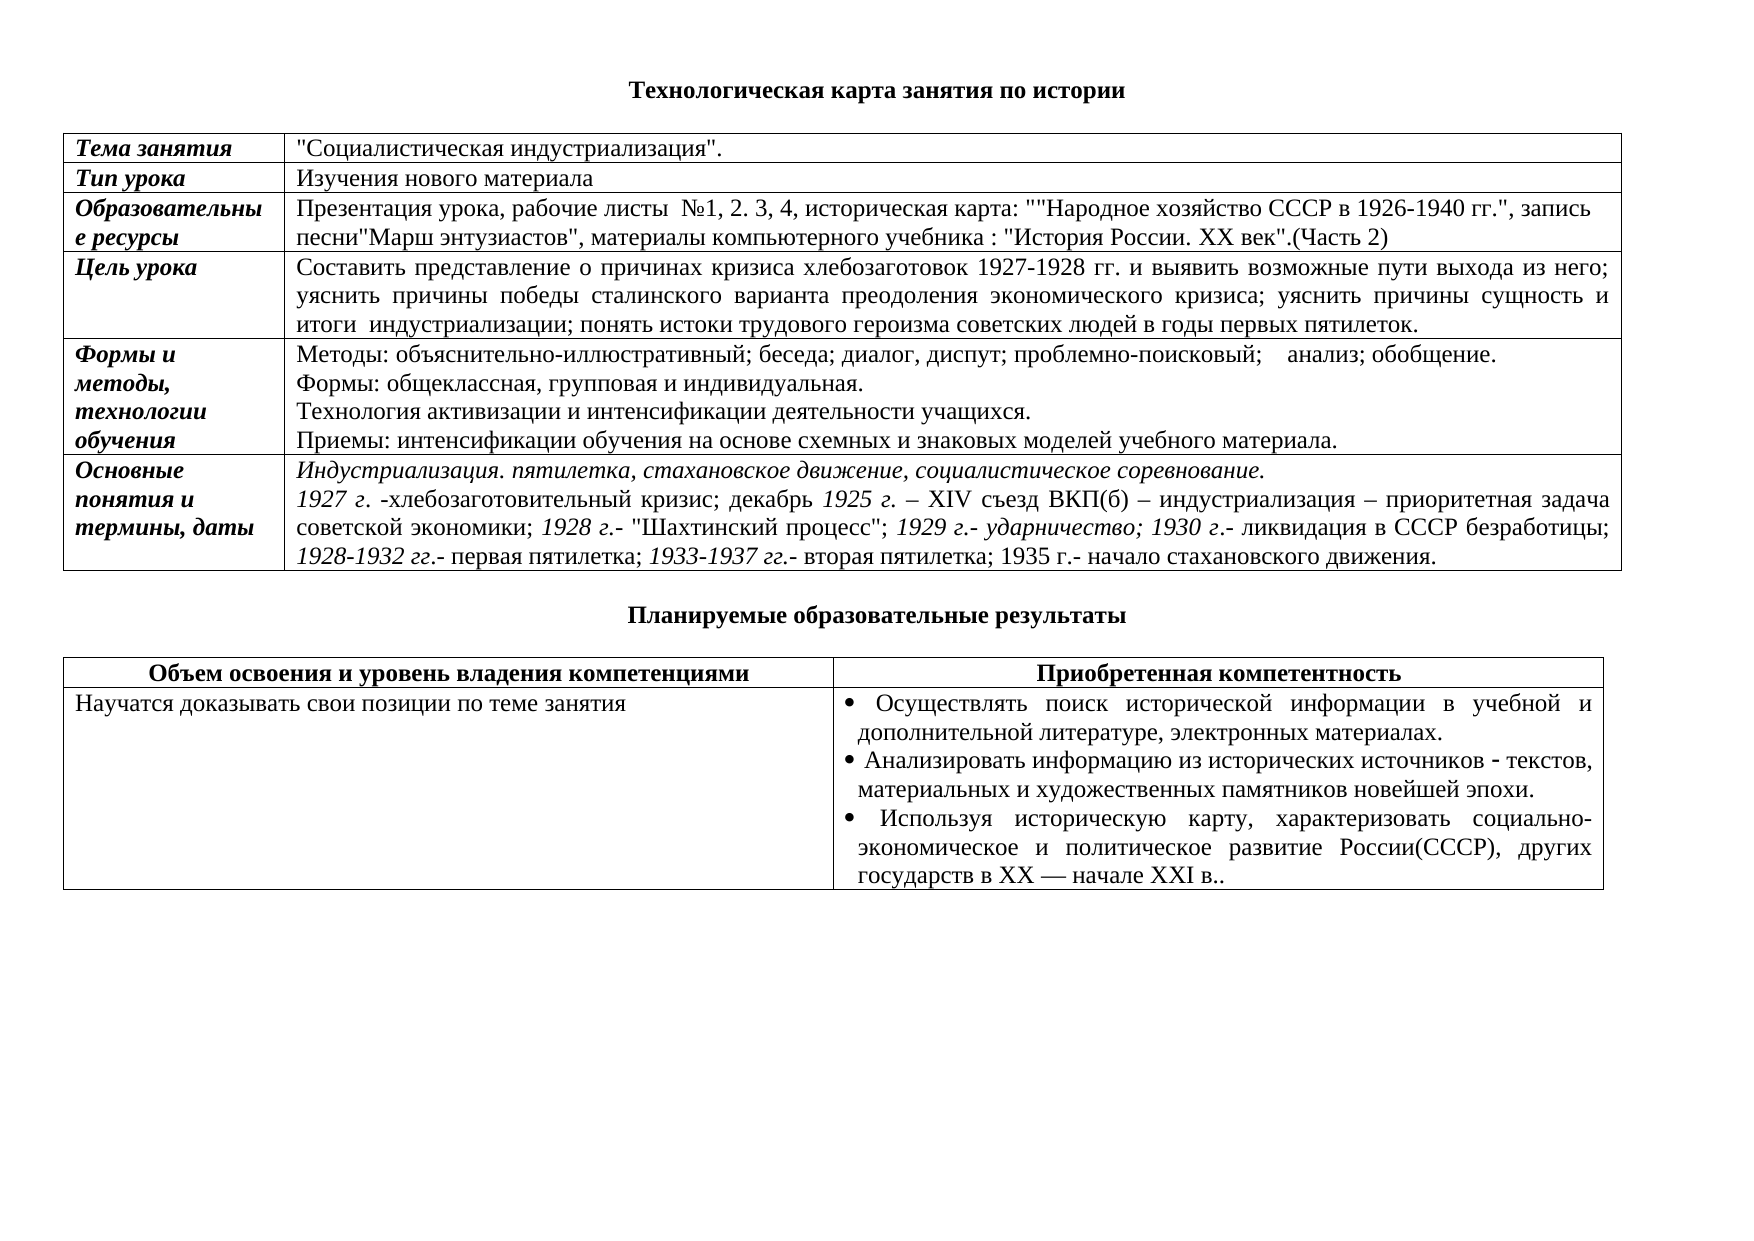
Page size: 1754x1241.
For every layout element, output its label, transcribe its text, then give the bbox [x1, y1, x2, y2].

table_cell Изучения нового материала [285, 163, 1621, 192]
table_header "Социалистическая индустриализация". [285, 134, 1621, 162]
table_header Объем освоения и уровень владения компетенциями [64, 658, 833, 687]
table_cell Составить представление о причинах кризиса хлебозаготовок 1927-1928 гг. и выявить возможные пути выхода из него; уяснить причины победы сталинского варианта преодоления экономического кризиса; уяснить причины сущность и итоги индустриализации; понять истоки трудового героизма советских людей в годы первых пятилеток. [285, 252, 1621, 338]
table_cell Основные понятия и термины, даты [64, 455, 284, 570]
text Планируемые образовательные результаты [75, 600, 1679, 628]
table_cell Осуществлять поиск исторической информации в учебной и дополнительной литературе, электронных материалах. Анализировать информацию из исторических источников текстов, материальных и художественных памятников новейшей эпохи. Используя историческую карту, характеризовать социально-экономическое и политическое развитие России(СССР), других государств в ХХ — начале XXI в.. [834, 688, 1603, 889]
table_cell Образовательные ресурсы [64, 193, 284, 251]
table_header Тема занятия [64, 134, 284, 162]
table_cell Тип урока [64, 163, 284, 192]
table_cell Цель урока [64, 252, 284, 338]
text Технологическая карта занятия по истории [75, 75, 1679, 104]
table_cell Презентация урока, рабочие листы №1, 2. 3, 4, историческая карта: ""Народное хозяйство СССР в 1926-1940 гг.", запись песни"Марш энтузиастов", материалы компьютерного учебника : "История России. XX век".(Часть 2) [285, 193, 1621, 251]
table_cell Научатся доказывать свои позиции по теме занятия [64, 688, 833, 889]
table_cell Формы и методы, технологии обучения [64, 339, 284, 454]
table_cell Методы: объяснительно-иллюстративный; беседа; диалог, диспут; проблемно-поисковый; анализ; обобщение. Формы: общеклассная, групповая и индивидуальная. Технология активизации и интенсификации деятельности учащихся. Приемы: интенсификации обучения на основе схемных и знаковых моделей учебного материала. [285, 339, 1621, 454]
table_cell Индустриализация. пятилетка, стахановское движение, социалистическое соревнование. 1927 г. -хлебозаготовительный кризис; декабрь 1925 г. – XIV съезд ВКП(б) – индустриализация – приоритетная задача советской экономики; 1928 г.- "Шахтинский процесс"; 1929 г.- ударничество; 1930 г.- ликвидация в СССР безработицы; 1928-1932 гг.- первая пятилетка; 1933-1937 гг.- вторая пятилетка; 1935 г.- начало стахановского движения. [285, 455, 1621, 570]
table_header Приобретенная компетентность [834, 658, 1603, 687]
